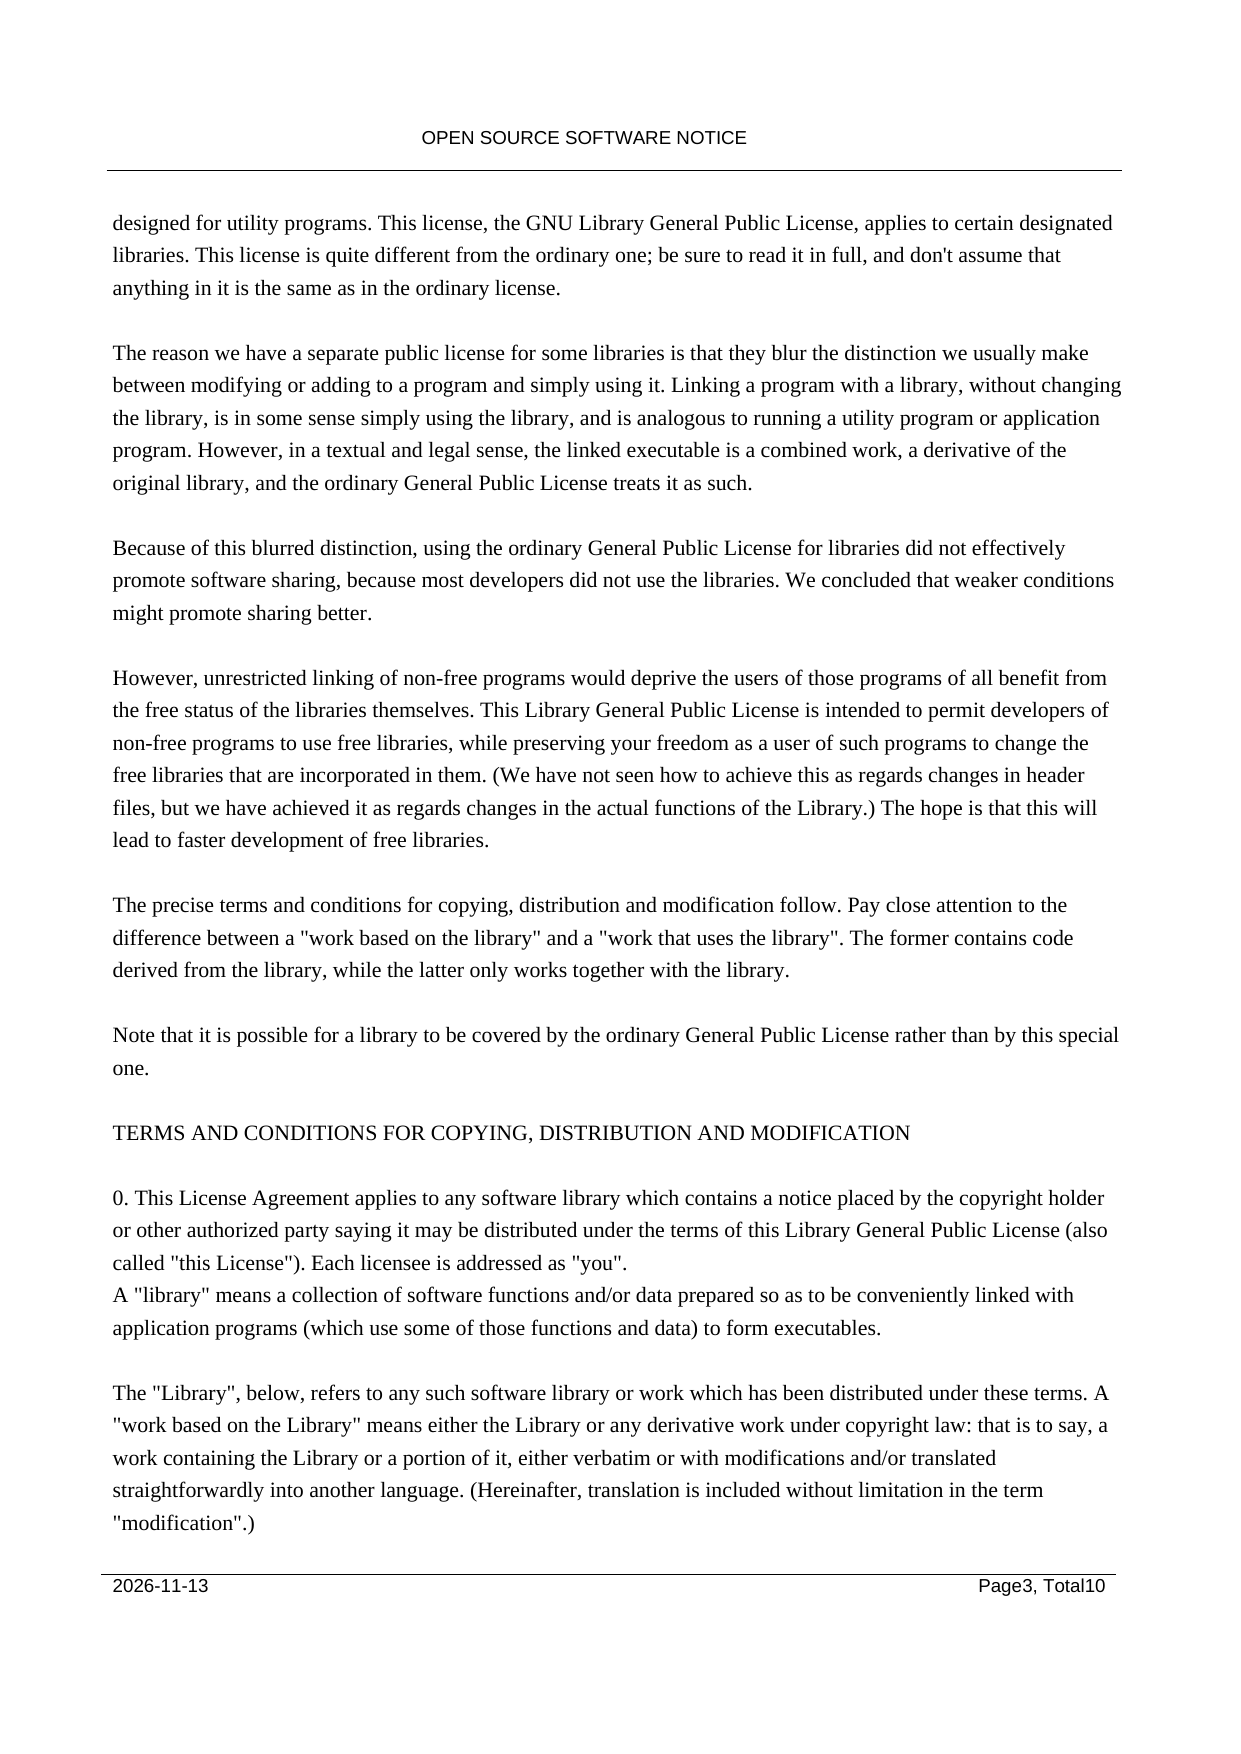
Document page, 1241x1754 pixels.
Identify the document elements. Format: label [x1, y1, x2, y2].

text [112, 206, 1128, 1539]
